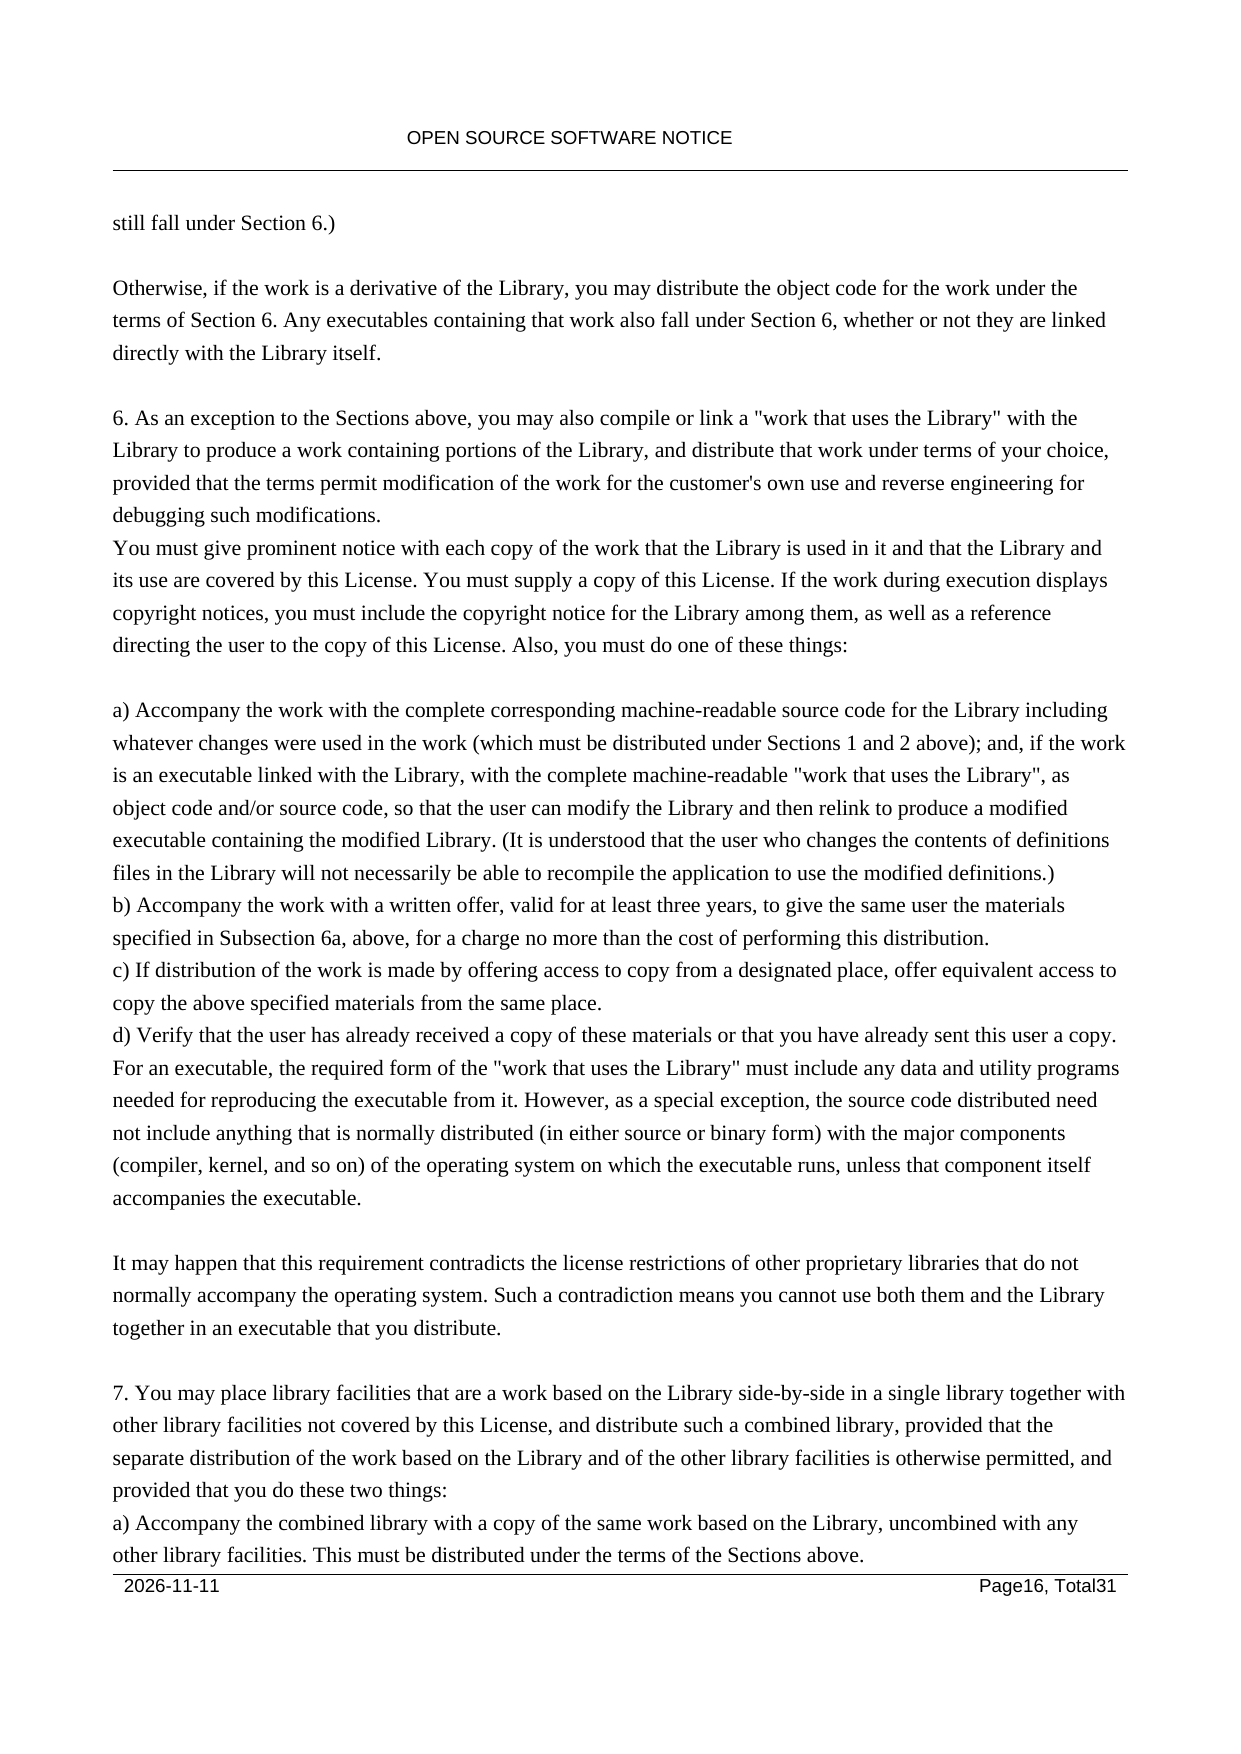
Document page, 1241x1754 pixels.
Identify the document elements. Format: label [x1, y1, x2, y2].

text [112, 206, 1128, 1571]
